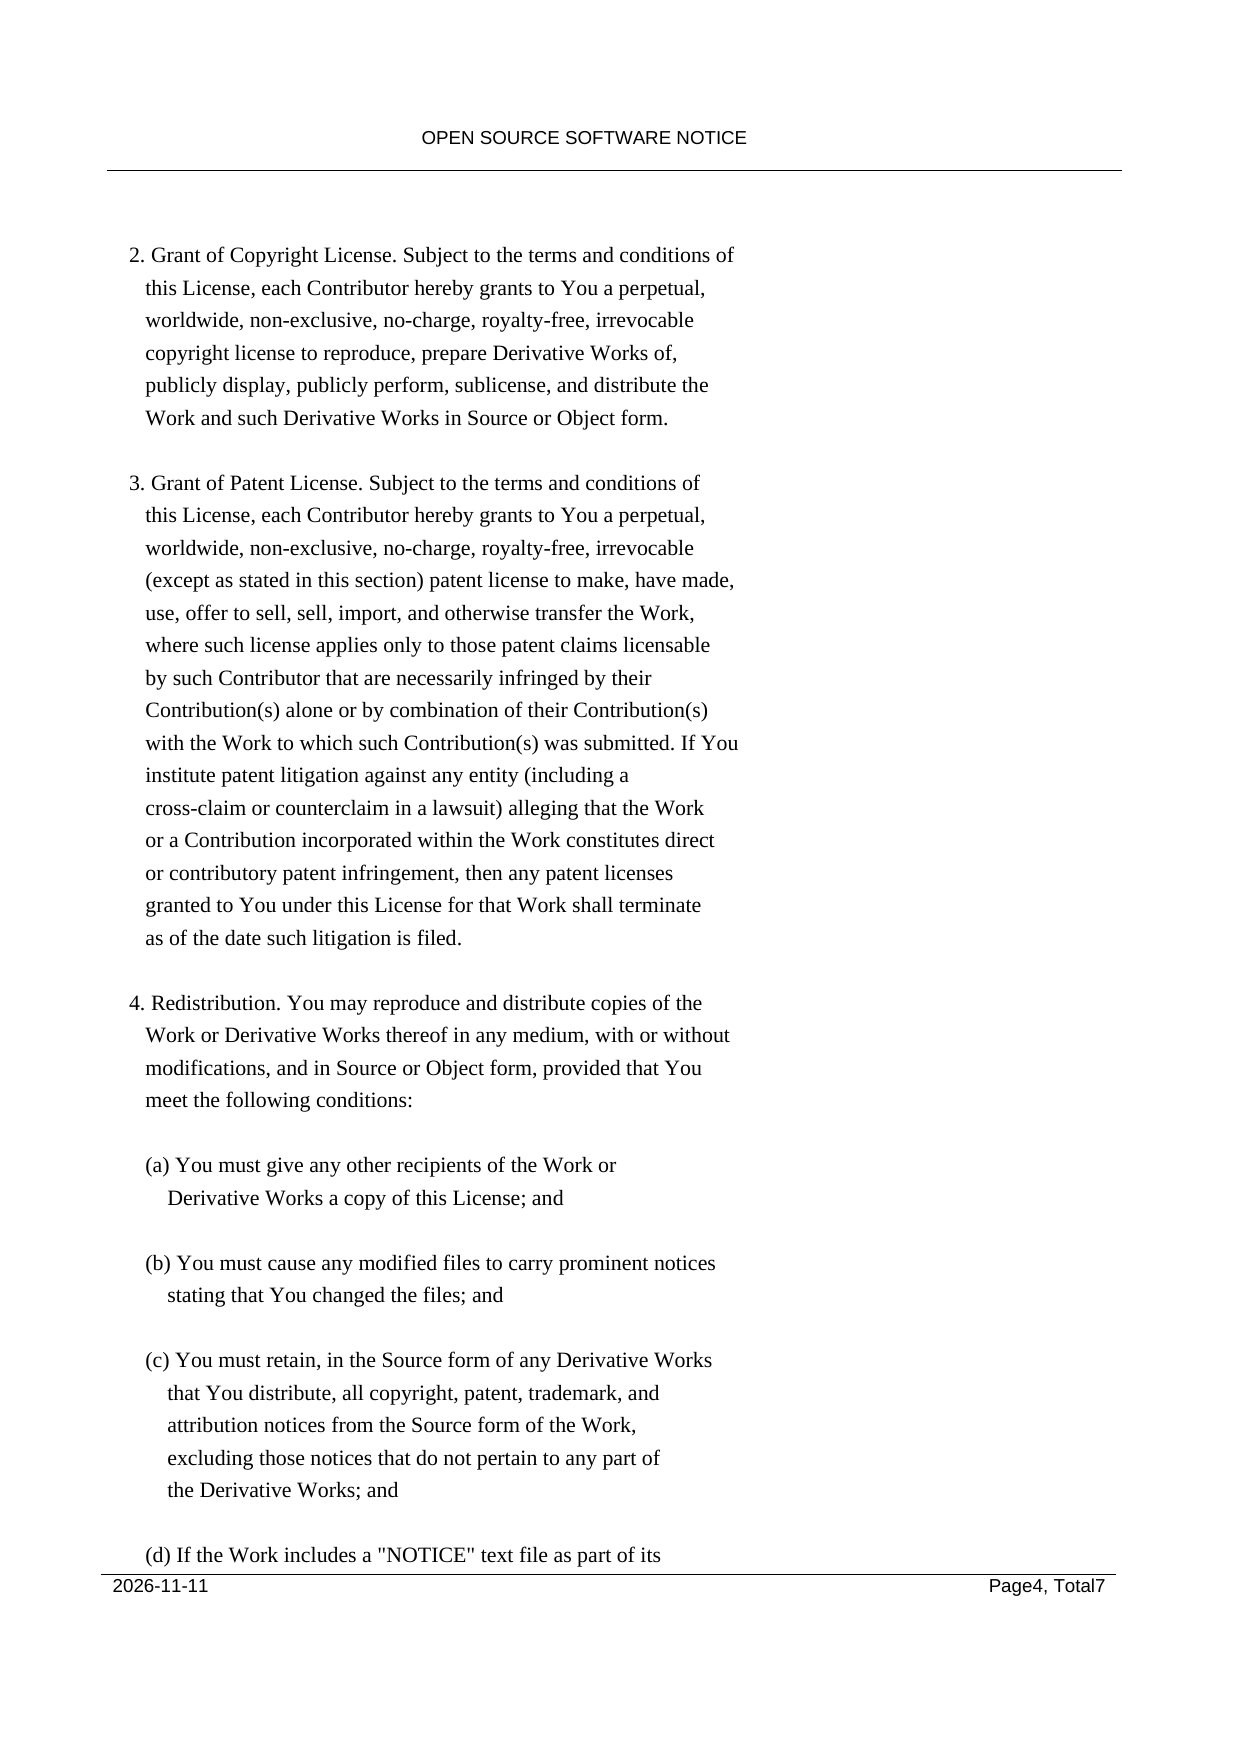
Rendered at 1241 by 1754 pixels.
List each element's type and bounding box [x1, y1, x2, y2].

text [112, 206, 1128, 1571]
